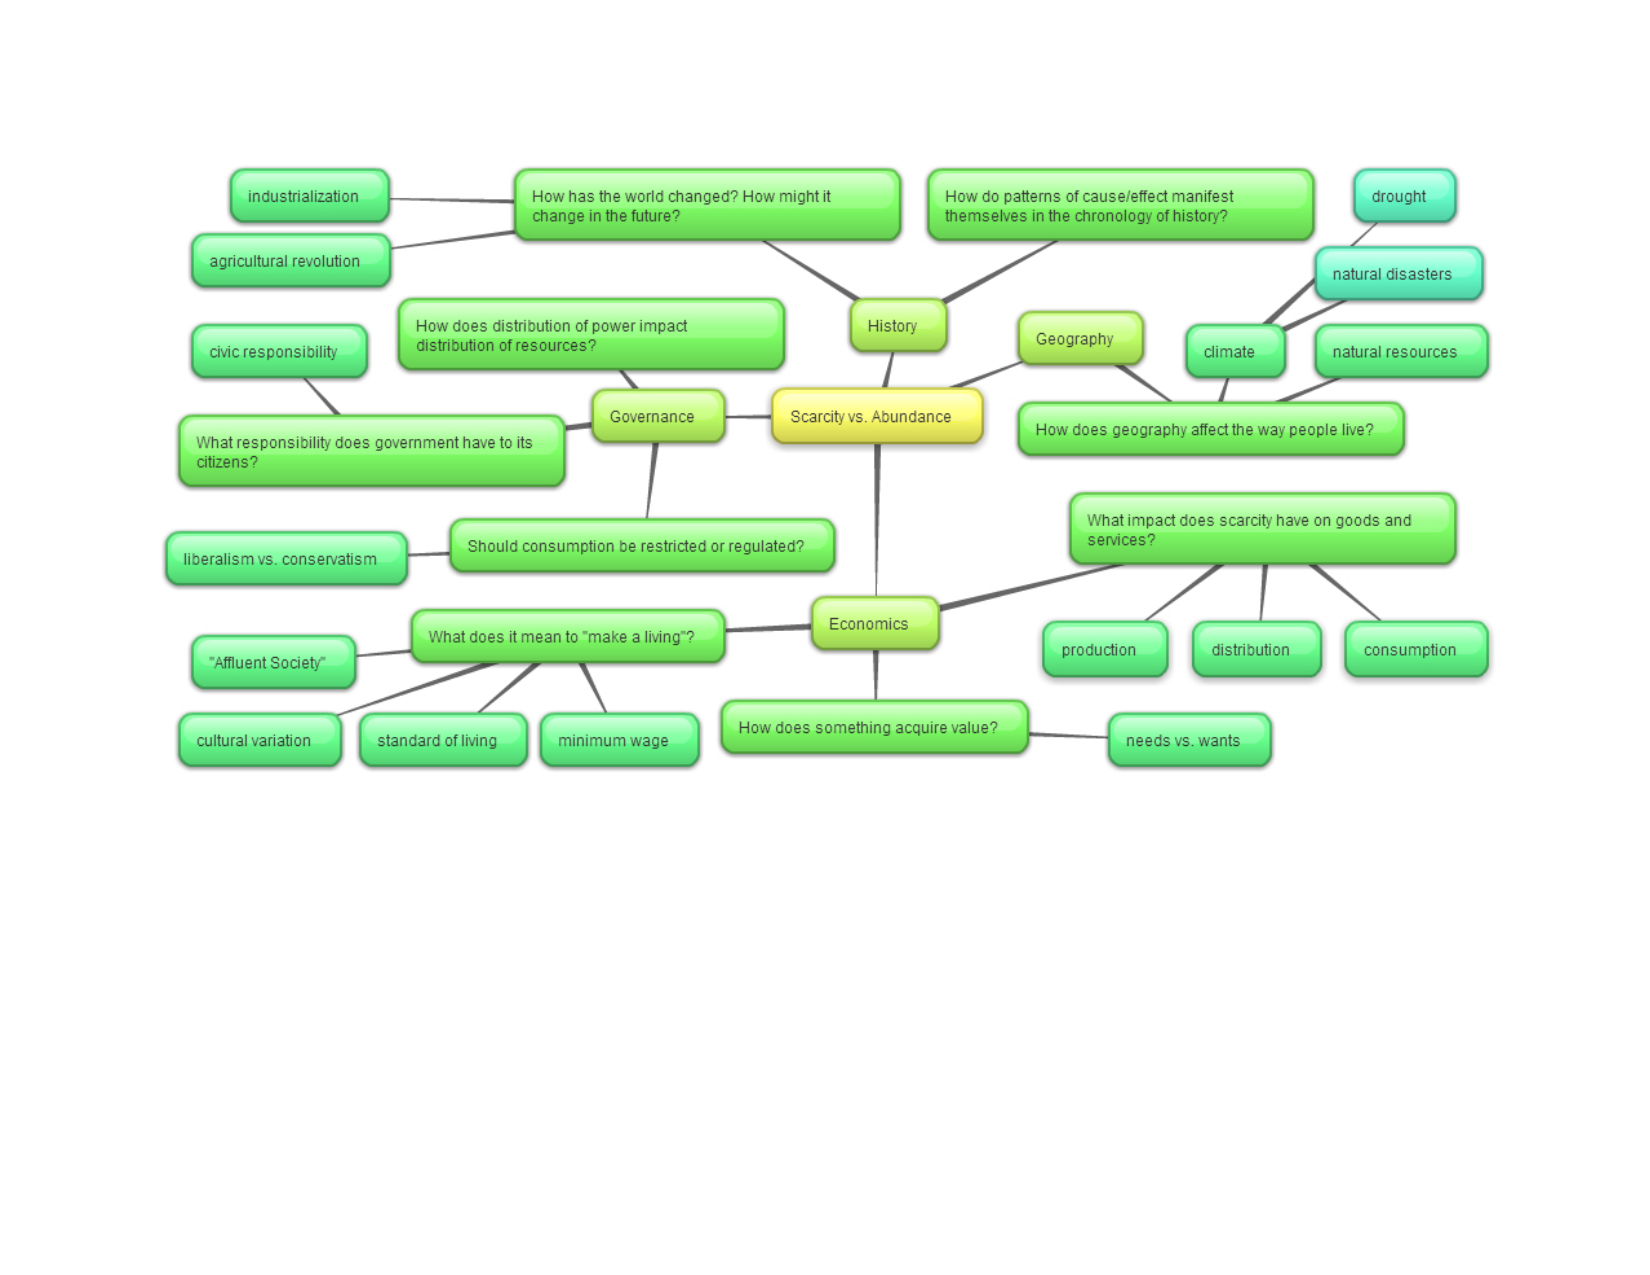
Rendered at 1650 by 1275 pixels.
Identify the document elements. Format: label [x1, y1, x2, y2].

picture [150, 150, 1502, 780]
